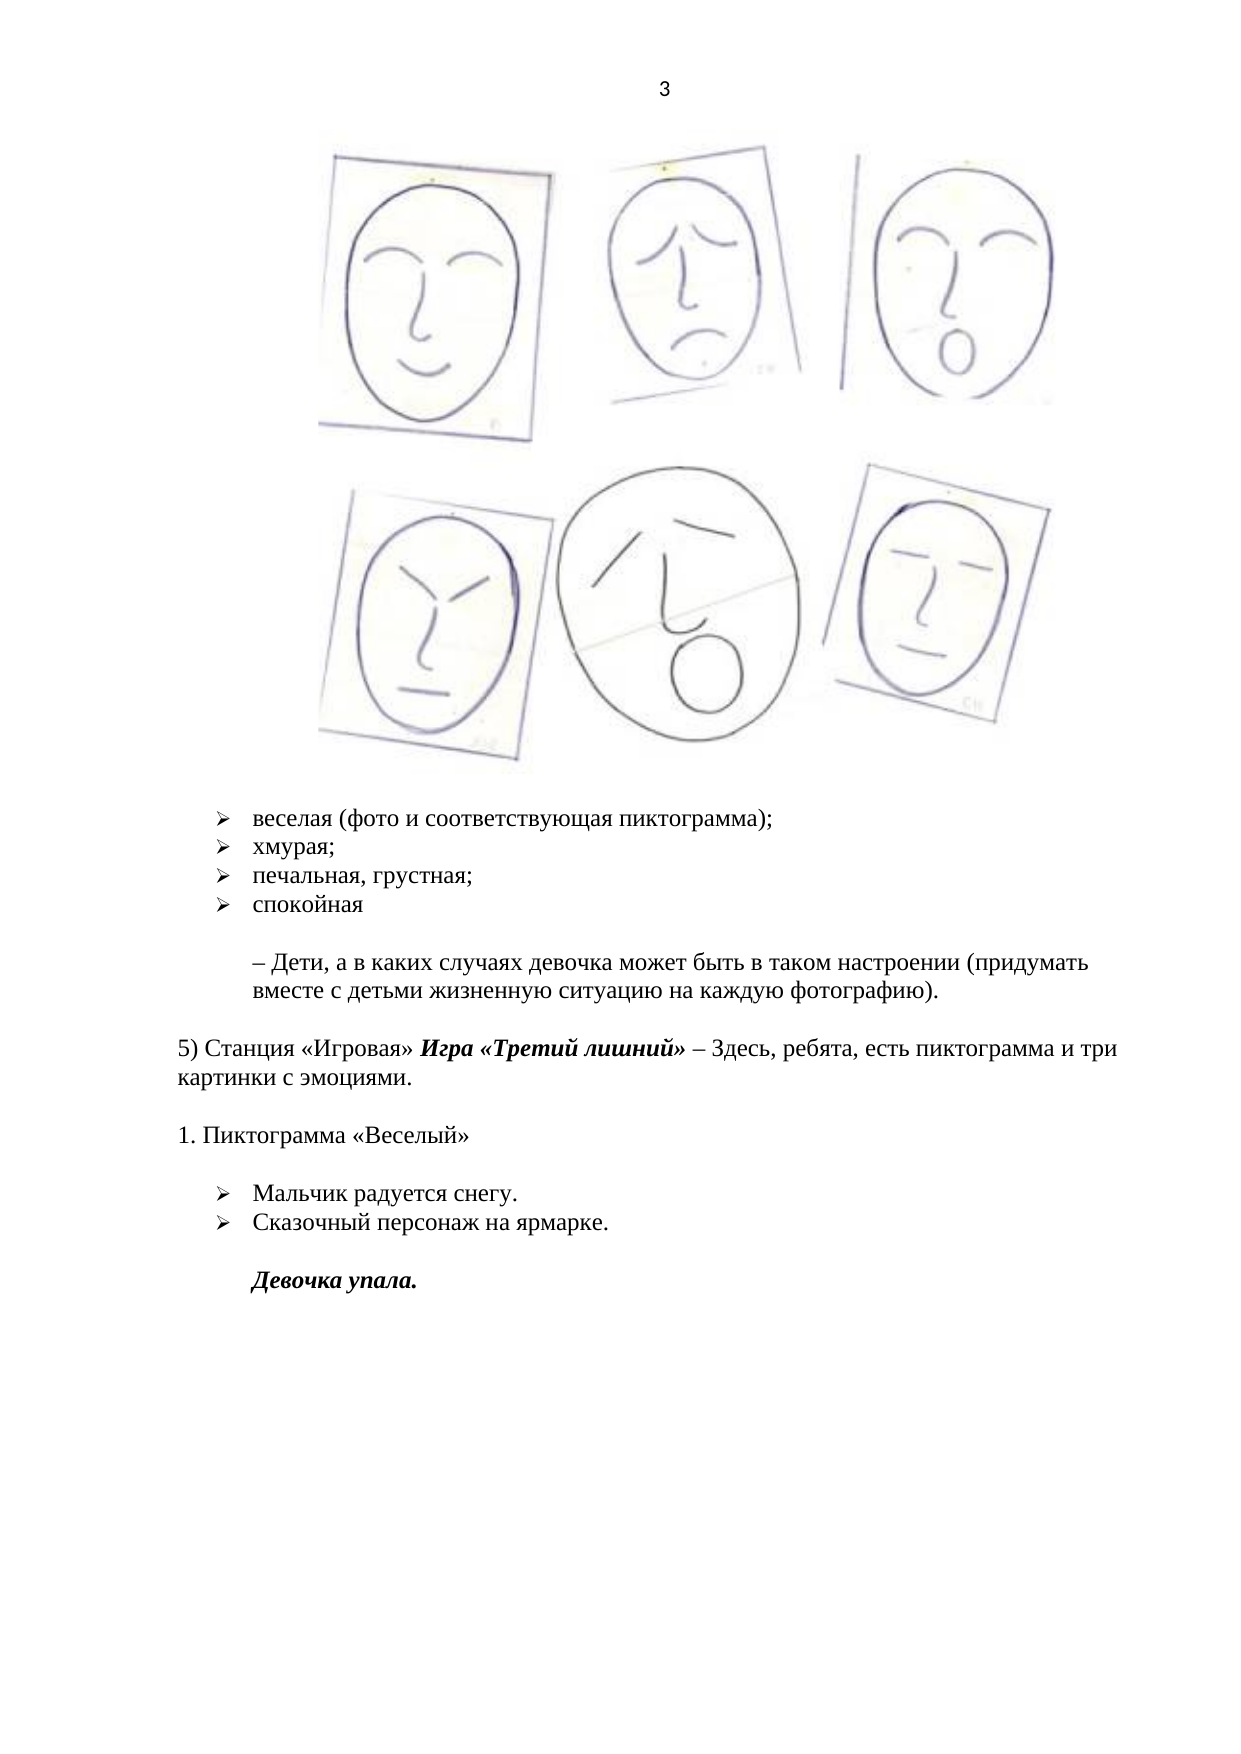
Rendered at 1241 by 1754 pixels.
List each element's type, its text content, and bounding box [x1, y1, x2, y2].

list печальная, грустная; [215, 860, 1152, 889]
text – Дети, а в каких случаях девочка может быть в таком настроении (придумать вместе с детьми жизненную ситуацию на каждую фотографию). [252, 947, 1152, 1004]
text Девочка упала. [252, 1265, 1152, 1293]
text 5) Станция «Игровая» Игра «Третий лишний» – Здесь, ребята, есть пиктограмма и три картинки с эмоциями. [177, 1033, 1152, 1091]
picture [318, 129, 1086, 774]
list Сказочный персонаж на ярмарке. [215, 1207, 1152, 1236]
list Мальчик радуется снегу. [215, 1178, 1152, 1207]
list спокойная [215, 889, 1152, 918]
text 1. Пиктограмма «Веселый» [177, 1120, 1152, 1149]
list хмурая; [215, 831, 1152, 860]
list веселая (фото и соответствующая пиктограмма); [215, 803, 1152, 831]
